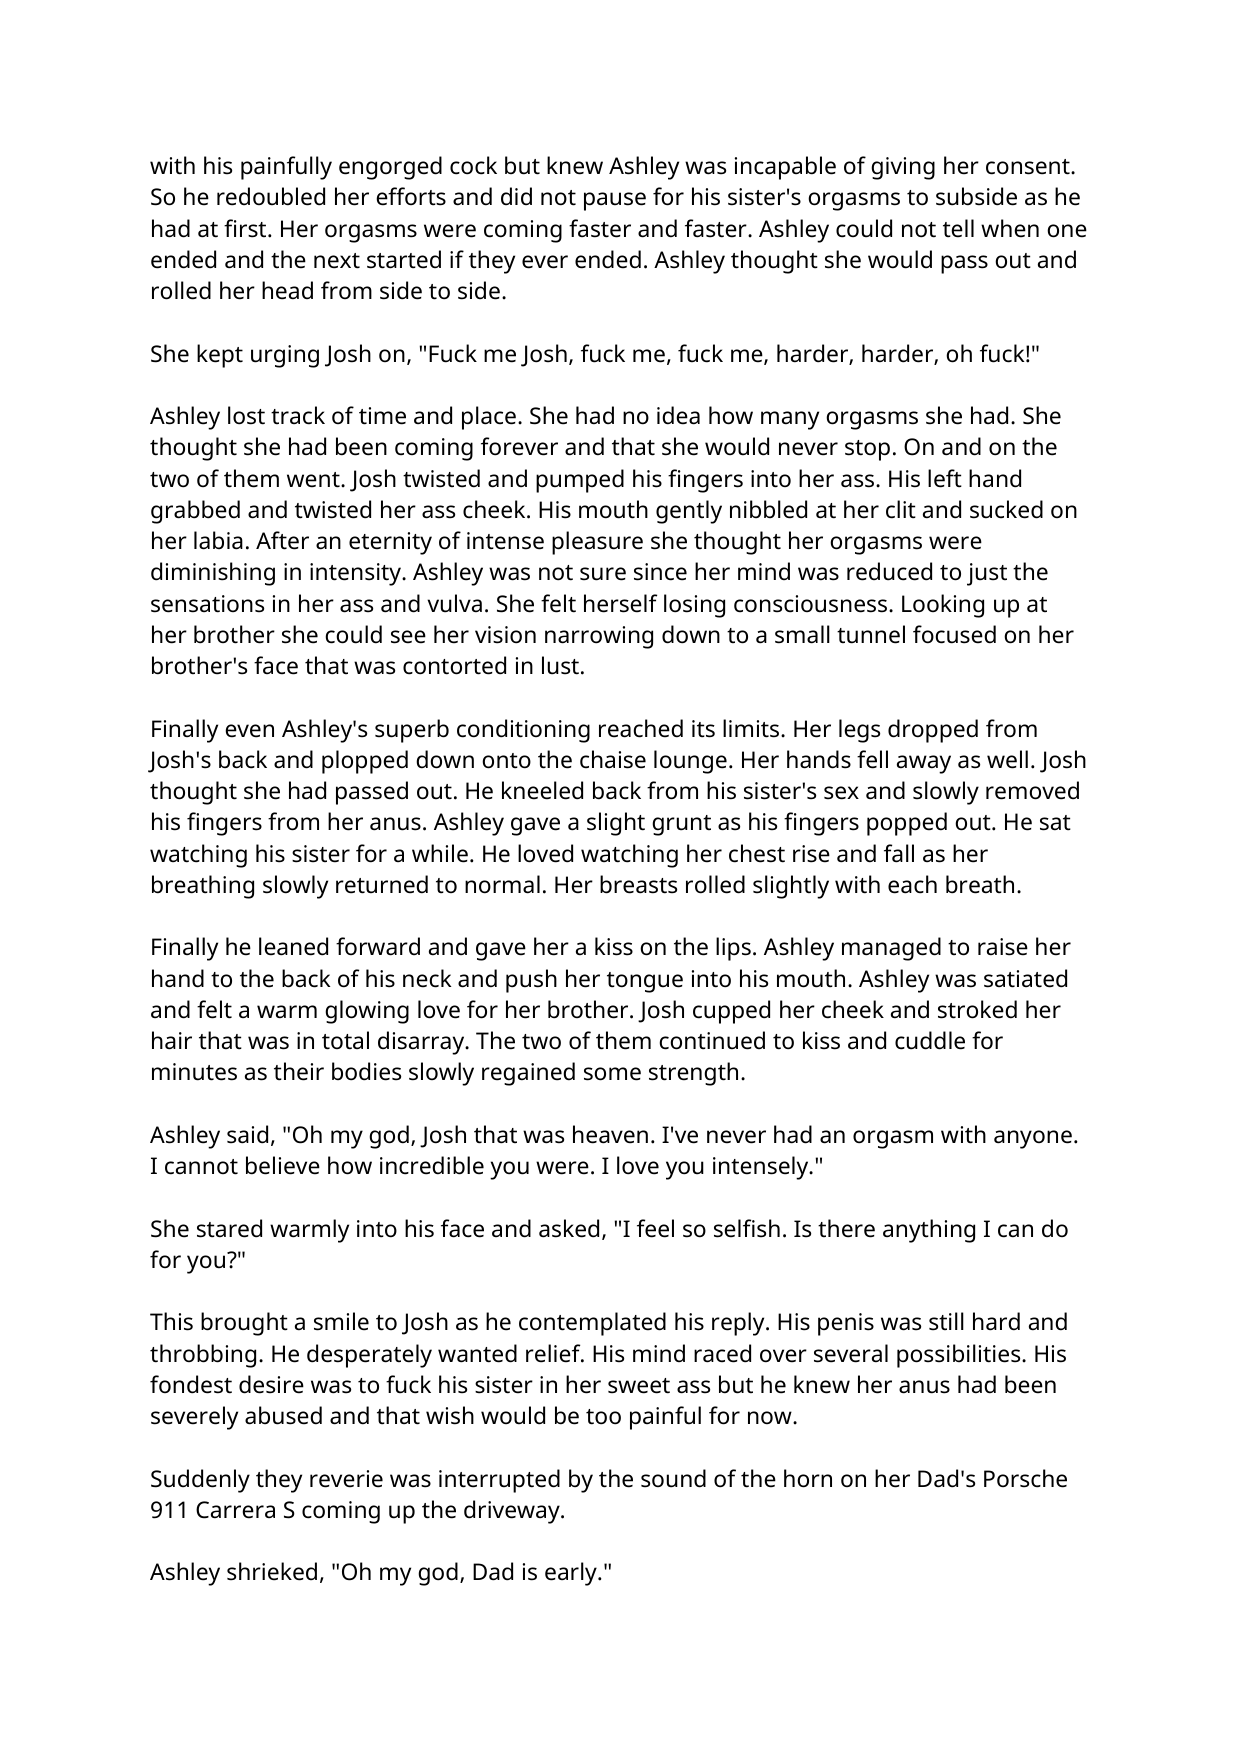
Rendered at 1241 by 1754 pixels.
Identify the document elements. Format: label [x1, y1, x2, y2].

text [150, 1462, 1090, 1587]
text [150, 150, 1090, 1431]
